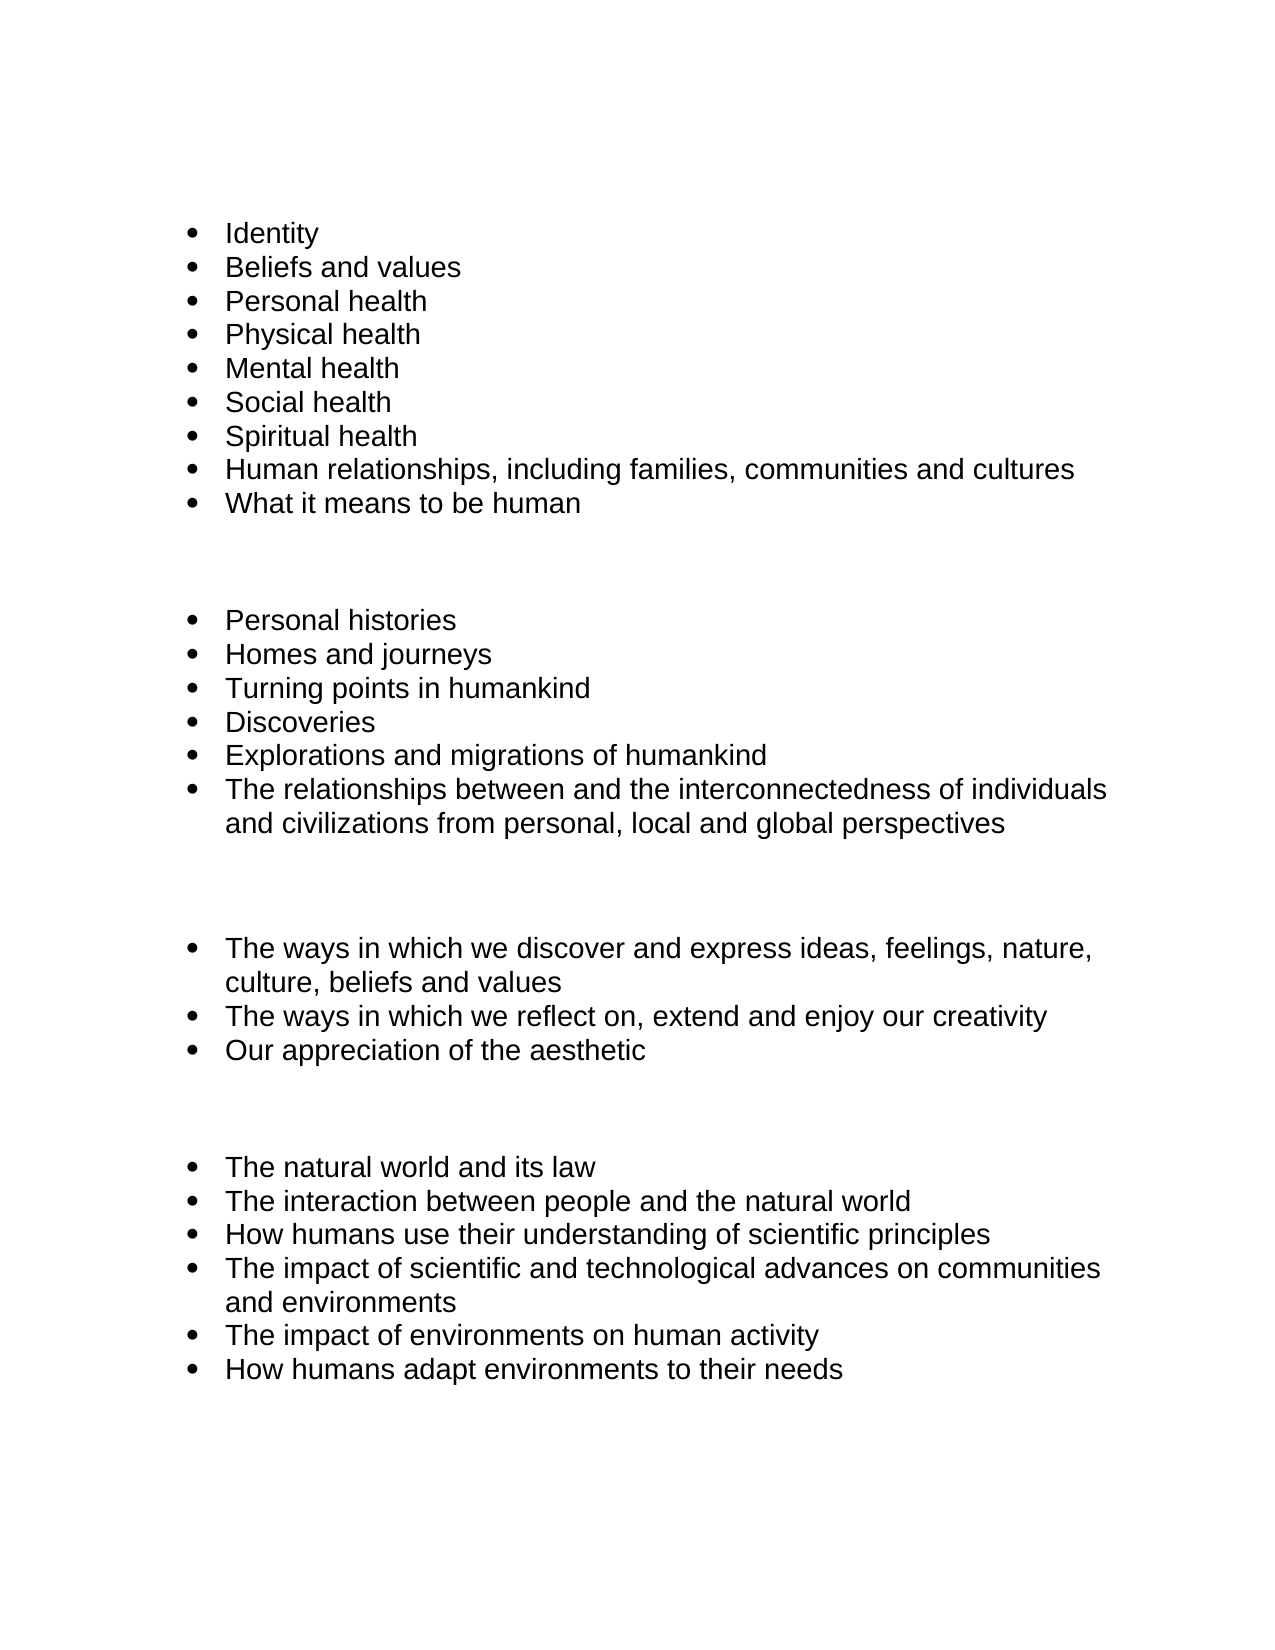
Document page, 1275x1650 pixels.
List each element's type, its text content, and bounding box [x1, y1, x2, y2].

list What it means to be human [187, 486, 1125, 520]
list The interaction between people and the natural world [187, 1184, 1125, 1217]
list The relationships between and the interconnectedness of individuals and civilizations from personal, local and global perspectives [187, 772, 1125, 839]
list Beliefs and values [187, 250, 1125, 284]
list Human relationships, including families, communities and cultures [187, 452, 1125, 486]
list Physical health [187, 317, 1125, 351]
list The ways in which we discover and express ideas, feelings, nature, culture, beliefs and values [187, 932, 1125, 999]
list Social health [187, 385, 1125, 419]
list How humans use their understanding of scientific principles [187, 1217, 1125, 1251]
list Homes and journeys [187, 637, 1125, 671]
list Identity [187, 216, 1125, 250]
list Personal health [187, 284, 1125, 317]
list Spiritual health [187, 419, 1125, 452]
list Our appreciation of the aesthetic [187, 1033, 1125, 1066]
list How humans adapt environments to their needs [187, 1352, 1125, 1386]
list Personal histories [187, 603, 1125, 637]
list The natural world and its law [187, 1150, 1125, 1184]
list Explorations and migrations of humankind [187, 738, 1125, 772]
list The ways in which we reflect on, extend and enjoy our creativity [187, 999, 1125, 1033]
list The impact of environments on human activity [187, 1318, 1125, 1352]
list Turning points in humankind [187, 671, 1125, 705]
list The impact of scientific and technological advances on communities and environments [187, 1251, 1125, 1318]
list Mental health [187, 351, 1125, 385]
list Discoveries [187, 705, 1125, 738]
